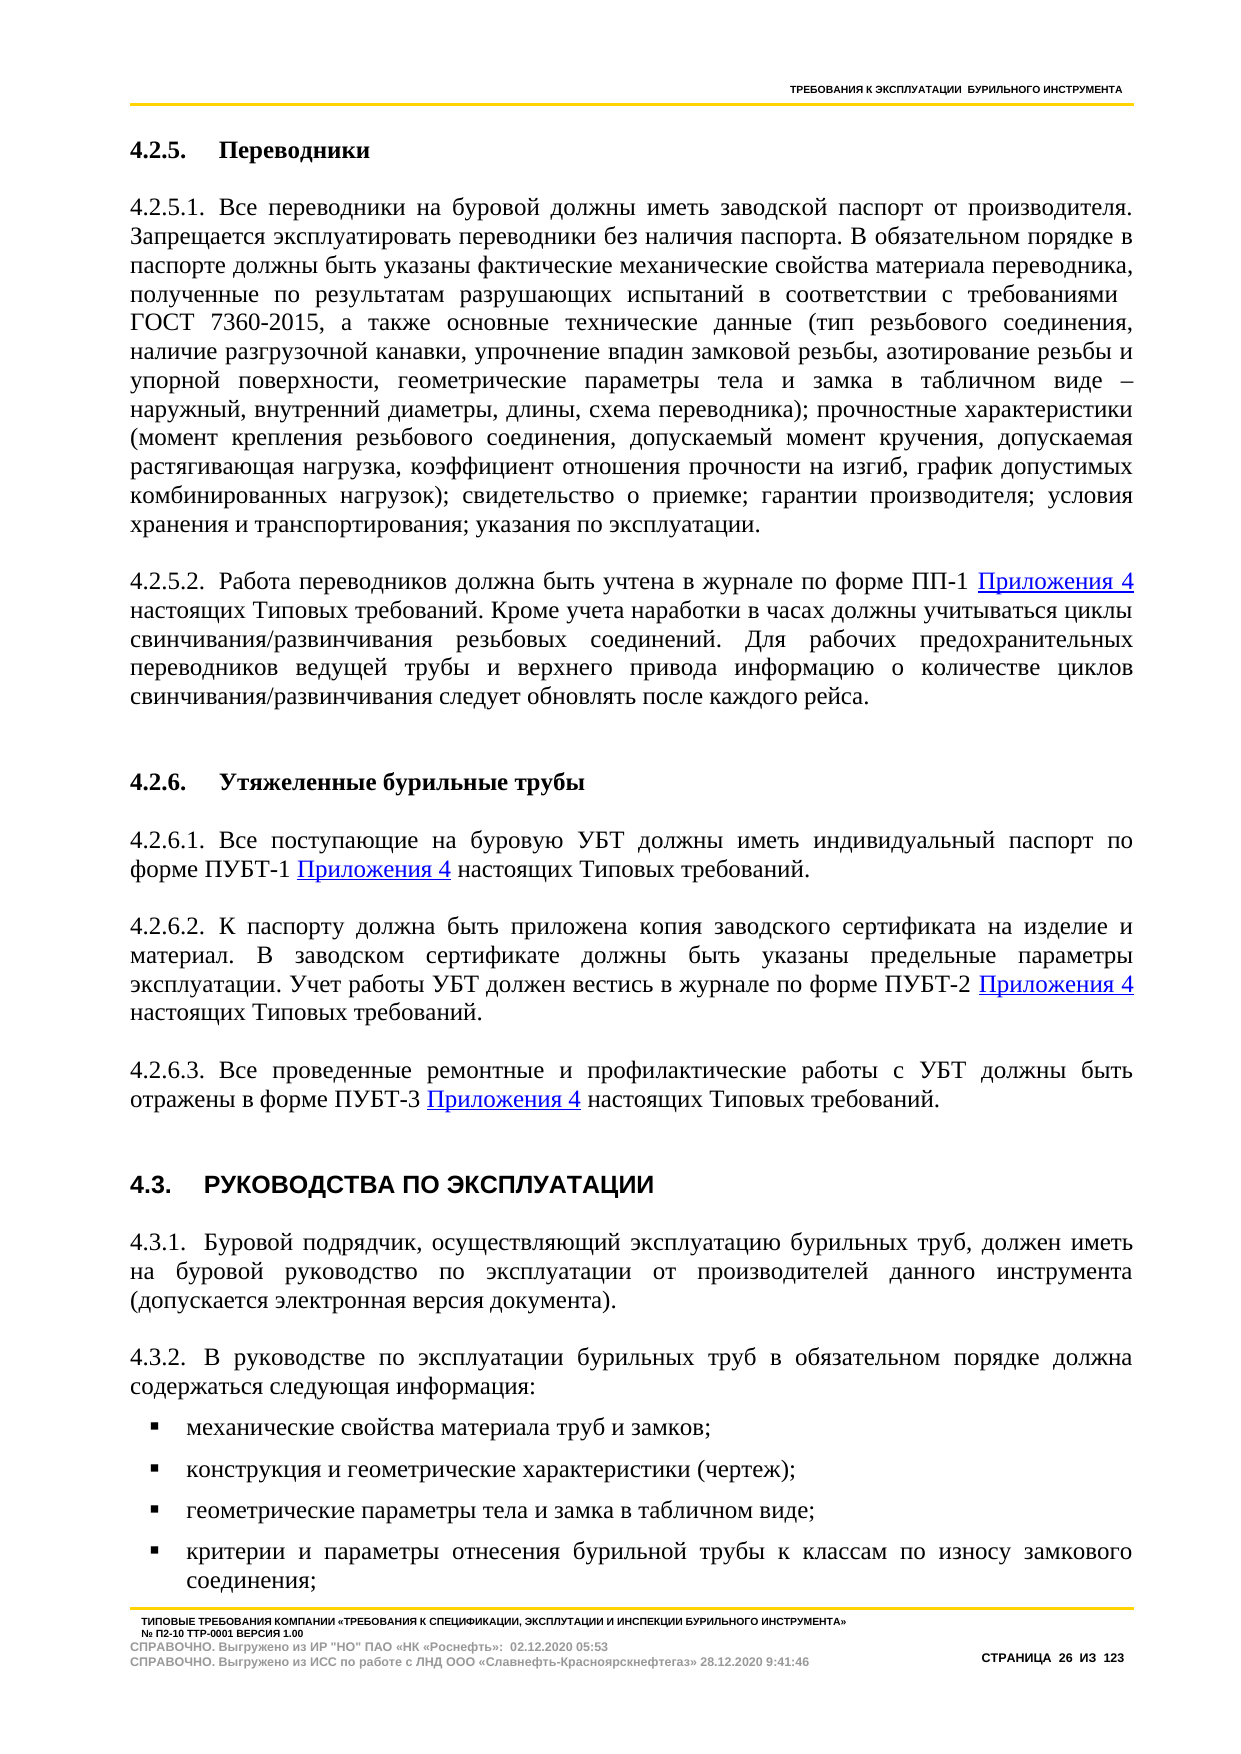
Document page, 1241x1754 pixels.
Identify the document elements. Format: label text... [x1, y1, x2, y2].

list К паспорту должна быть приложена копия заводского сертификата на изделие и материал. В заводском сертификате должны быть указаны предельные параметры эксплуатации. Учет работы УБТ должен вестись в журнале по форме ПУБТ-2 Приложения 4 настоящих Типовых требований. [130, 911, 1134, 1026]
list Переводники [130, 135, 1134, 164]
list В руководстве по эксплуатации бурильных труб в обязательном порядке должна содержаться следующая информация: [130, 1342, 1134, 1400]
list Все проведенные ремонтные и профилактические работы с УБТ должны быть отражены в форме ПУБТ-3 Приложения 4 настоящих Типовых требований. [130, 1055, 1134, 1112]
list механические свойства материала труб и замков; [149, 1412, 1134, 1441]
list геометрические параметры тела и замка в табличном виде; [149, 1495, 1134, 1524]
list конструкция и геометрические характеристики (чертеж); [149, 1454, 1134, 1482]
list Все переводники на буровой должны иметь заводской паспорт от производителя. Запрещается эксплуатировать переводники без наличия паспорта. В обязательном порядке в паспорте должны быть указаны фактические механические свойства материала переводника, полученные по результатам разрушающих испытаний в соответствии с требованиями ГОСТ 7360-2015, а также основные технические данные (тип резьбового соединения, наличие разгрузочной канавки, упрочнение впадин замковой резьбы, азотирование резьбы и упорной поверхности, геометрические параметры тела и замка в табличном виде – наружный, внутренний диаметры, длины, схема переводника); прочностные характеристики (момент крепления резьбового соединения, допускаемый момент кручения, допускаемая растягивающая нагрузка, коэффициент отношения прочности на изгиб, график допустимых комбинированных нагрузок); свидетельство о приемке; гарантии производителя; условия хранения и транспортирования; указания по эксплуатации. [130, 192, 1134, 537]
list критерии и параметры отнесения бурильной трубы к классам по износу замкового соединения; [149, 1536, 1134, 1594]
list Все поступающие на буровую УБТ должны иметь индивидуальный паспорт по форме ПУБТ-1 Приложения 4 настоящих Типовых требований. [130, 825, 1134, 882]
list Утяжеленные бурильные трубы [130, 767, 1134, 796]
list Буровой подрядчик, осуществляющий эксплуатацию бурильных труб, должен иметь на буровой руководство по эксплуатации от производителей данного инструмента (допускается электронная версия документа). [130, 1227, 1134, 1314]
list Работа переводников должна быть учтена в журнале по форме ПП-1 Приложения 4 настоящих Типовых требований. Кроме учета наработки в часах должны учитываться циклы свинчивания/развинчивания резьбовых соединений. Для рабочих предохранительных переводников ведущей трубы и верхнего привода информацию о количестве циклов свинчивания/развинчивания следует обновлять после каждого рейса. [130, 566, 1134, 710]
subtitle РУКОВОДСТВА ПО ЭКСПЛУАТАЦИИ [130, 1170, 1134, 1199]
